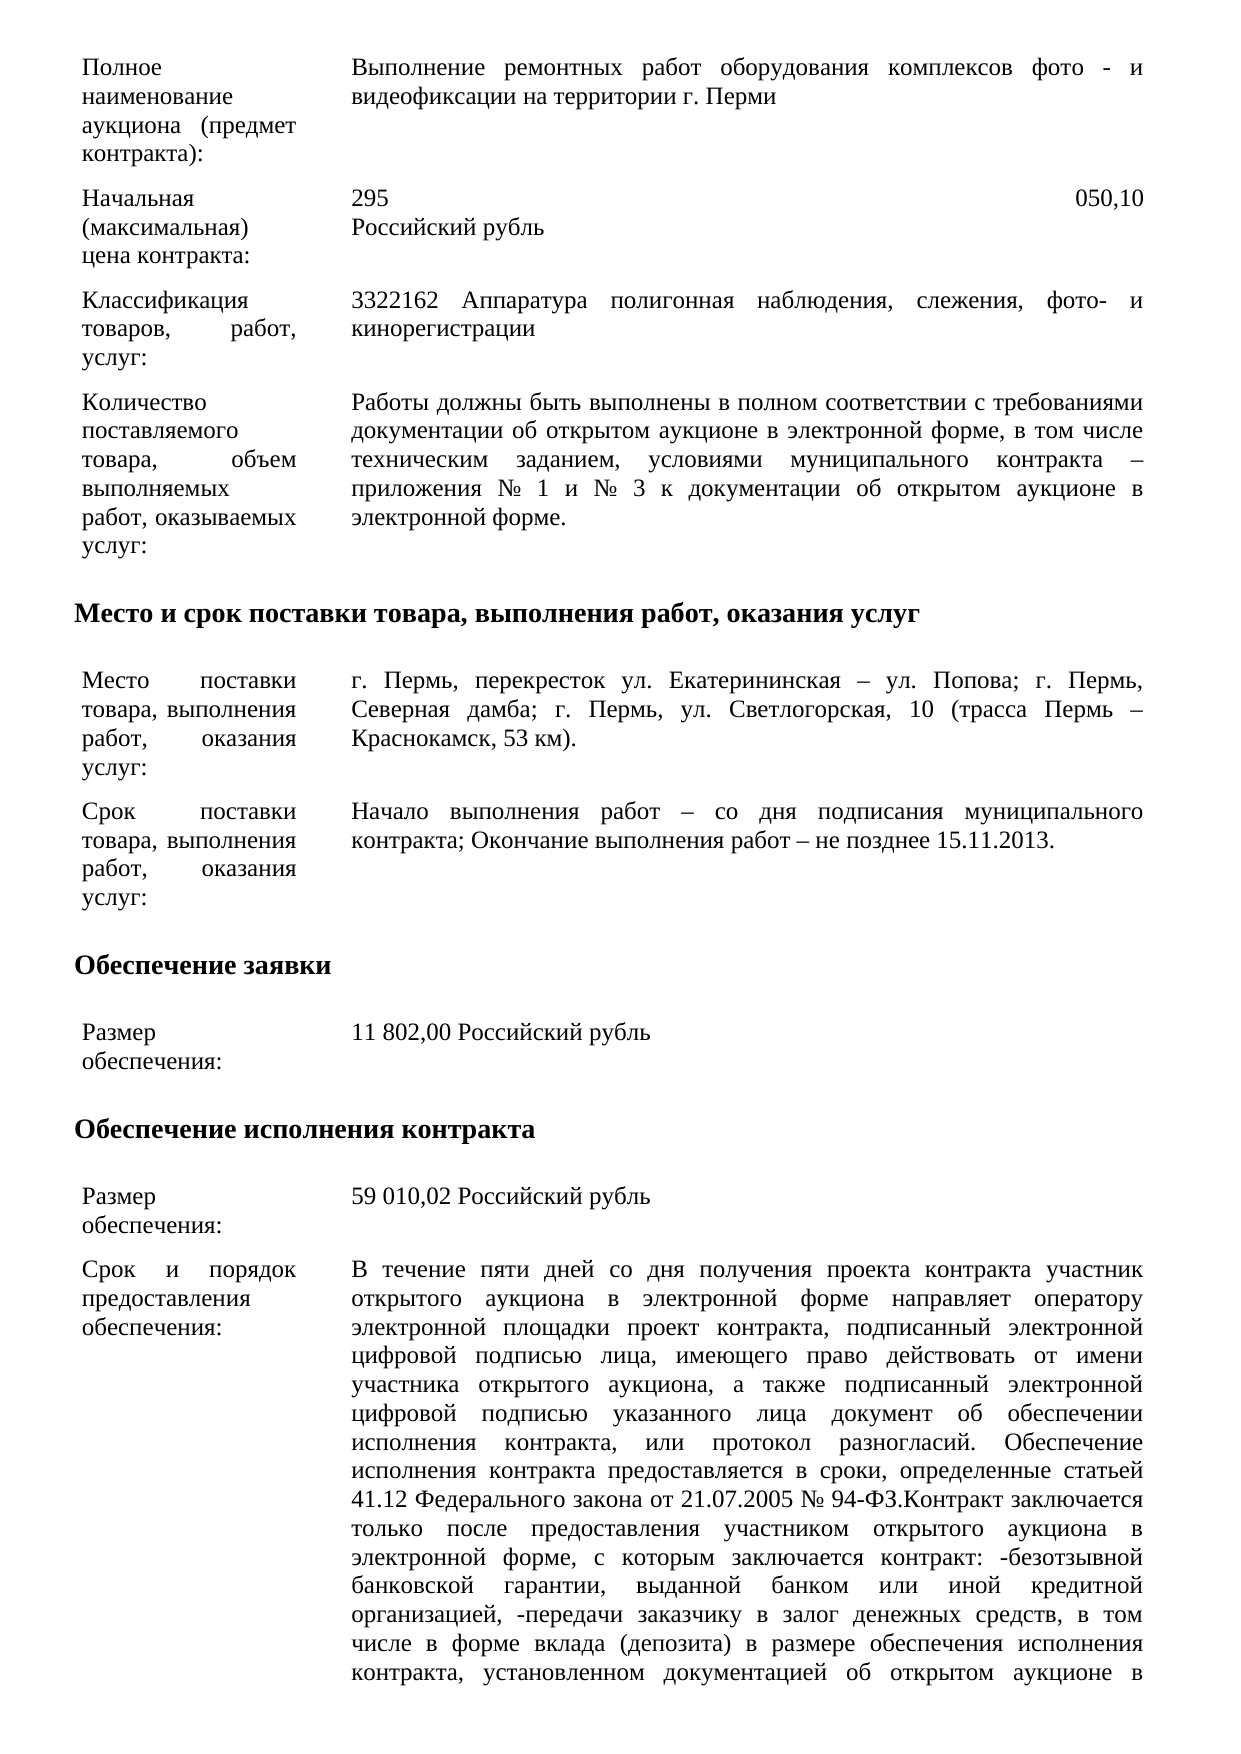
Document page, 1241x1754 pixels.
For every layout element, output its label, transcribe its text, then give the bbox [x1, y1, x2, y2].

table_header 11 802,00 Российский рубль [343, 1010, 1152, 1083]
table_header Размер обеспечения: [74, 1010, 343, 1083]
table_cell 295 050,10 Российский рубль [343, 175, 1152, 277]
table_header Полное наименование аукциона (предмет контракта): [74, 44, 343, 175]
text Обеспечение исполнения контракта [74, 1112, 1152, 1144]
text Место и срок поставки товара, выполнения работ, оказания услуг [74, 596, 1152, 628]
table_cell Начало выполнения работ – со дня подписания муниципального контракта; Окончание выполнения работ – не позднее 15.11.2013. [343, 788, 1152, 919]
table_cell Классификация товаров, работ, услуг: [74, 277, 343, 379]
table_header Выполнение ремонтных работ оборудования комплексов фото - и видеофиксации на территории г. Перми [343, 44, 1152, 175]
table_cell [74, 1247, 343, 1693]
table_cell Работы должны быть выполнены в полном соответствии с требованиями документации об открытом аукционе в электронной форме, в том числе техническим заданием, условиями муниципального контракта – приложения № 1 и № 3 к документации об открытом аукционе в электронной форме. [343, 379, 1152, 567]
table_header Размер обеспечения: [74, 1174, 343, 1247]
table_header 59 010,02 Российский рубль [343, 1174, 1152, 1247]
text Обеспечение заявки [74, 948, 1152, 980]
table_cell Количество поставляемого товара, объем выполняемых работ, оказываемых услуг: [74, 379, 343, 567]
table_cell Начальная (максимальная) цена контракта: [74, 175, 343, 277]
table_cell Срок поставки товара, выполнения работ, оказания услуг: [74, 788, 343, 919]
table_header г. Пермь, перекресток ул. Екатерининская – ул. Попова; г. Пермь, Северная дамба; г. Пермь, ул. Светлогорская, 10 (трасса Пермь – Краснокамск, 53 км). [343, 658, 1152, 788]
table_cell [343, 1247, 1152, 1693]
table_cell 3322162 Аппаратура полигонная наблюдения, слежения, фото- и кинорегистрации [343, 277, 1152, 379]
table_header Место поставки товара, выполнения работ, оказания услуг: [74, 658, 343, 788]
